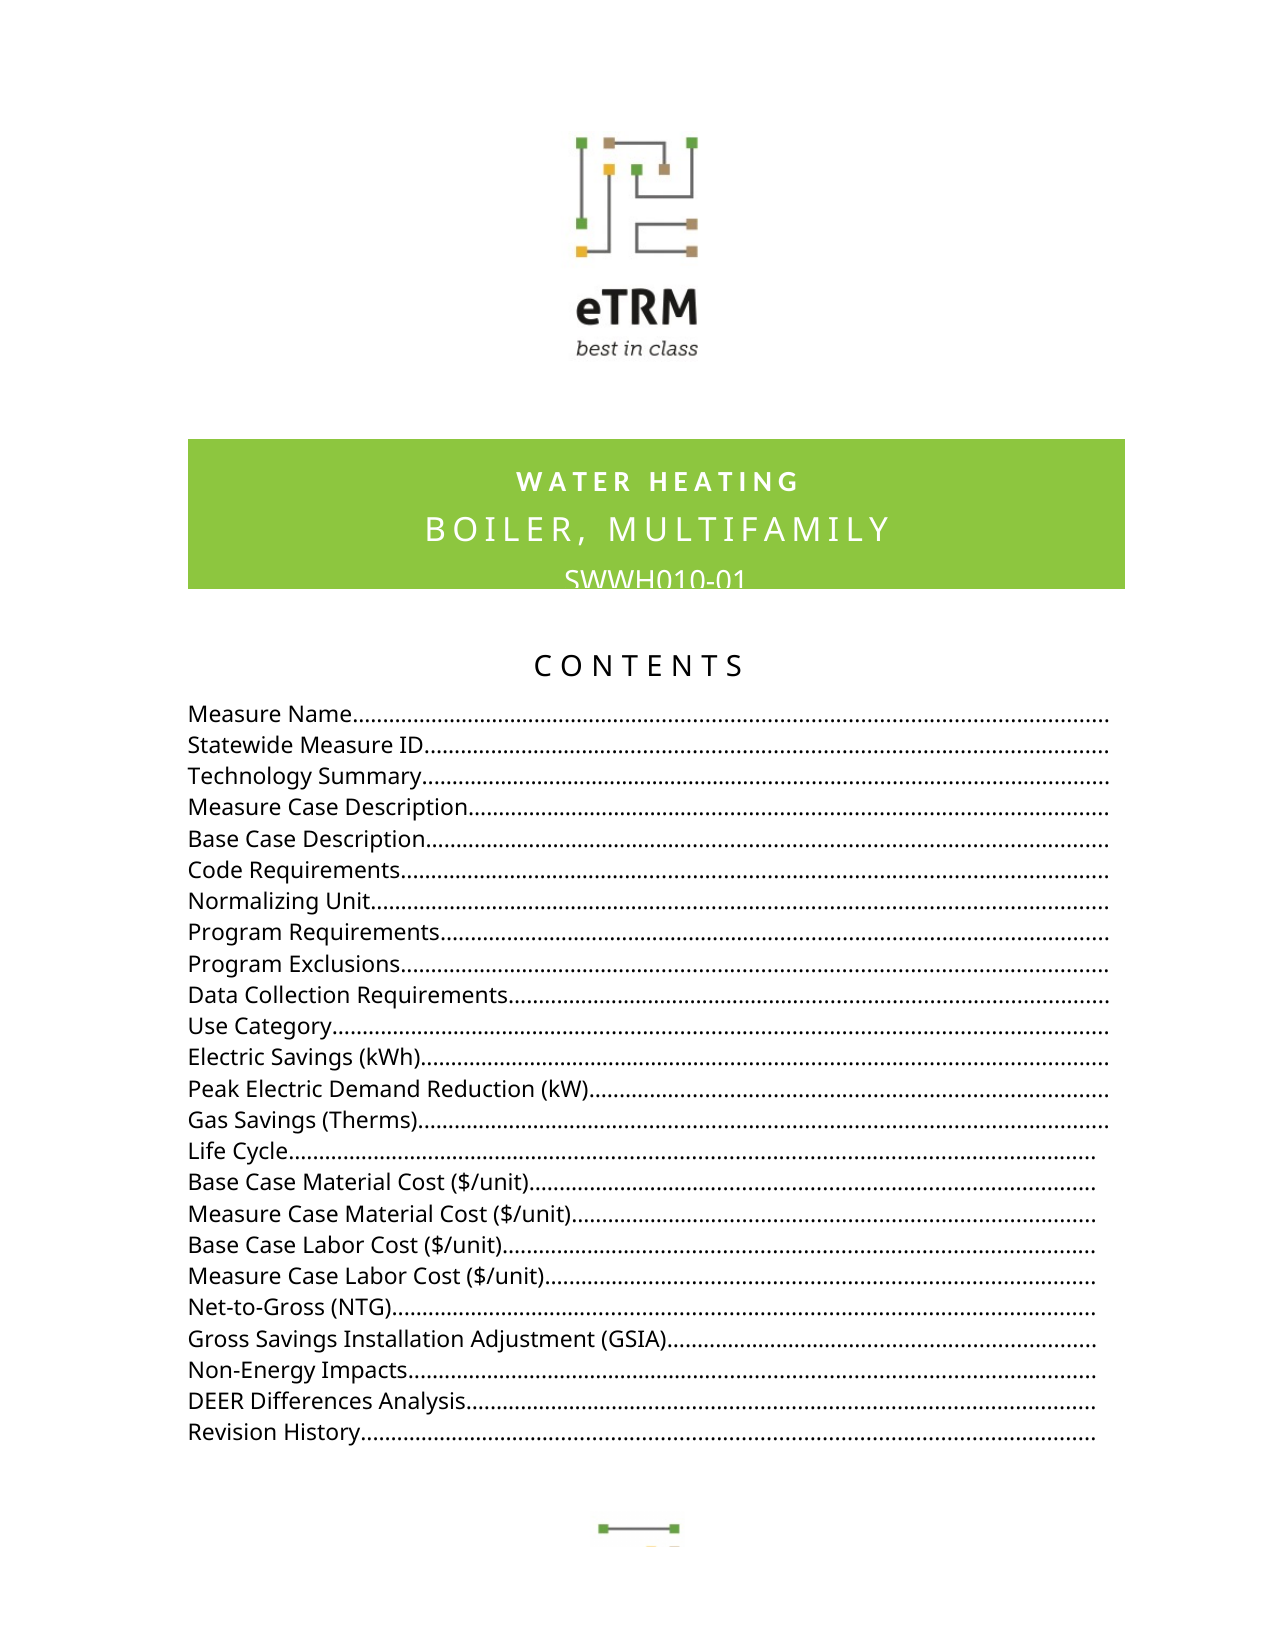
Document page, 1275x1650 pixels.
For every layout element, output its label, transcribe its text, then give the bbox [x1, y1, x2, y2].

text Base Case Labor Cost ($/unit) 13 [187, 1229, 1087, 1260]
text Non-Energy Impacts 13 [187, 1354, 1087, 1385]
text Data Collection Requirements 6 [187, 979, 1087, 1010]
text Measure Case Material Cost ($/unit) 12 [187, 1197, 1087, 1229]
text Revision History 15 [187, 1416, 1087, 1447]
text DEER Differences Analysis 14 [187, 1385, 1087, 1416]
text Gas Savings (Therms) 6 [187, 1104, 1087, 1135]
text Gross Savings Installation Adjustment (GSIA) 13 [187, 1322, 1087, 1354]
text Normalizing Unit 5 [187, 885, 1087, 916]
text Code Requirements 3 [187, 854, 1087, 885]
text CONTENTS [150, 645, 1125, 685]
text Measure Name 2 [187, 697, 1087, 729]
text Life Cycle 11 [187, 1135, 1087, 1166]
text Measure Case Description 2 [187, 791, 1087, 822]
picture [560, 131, 715, 362]
text Electric Savings (kWh) 6 [187, 1041, 1087, 1072]
text Peak Electric Demand Reduction (kW) 6 [187, 1072, 1087, 1104]
text Measure Case Labor Cost ($/unit) 13 [187, 1260, 1087, 1291]
text Program Exclusions 6 [187, 947, 1087, 979]
text Base Case Material Cost ($/unit) 11 [187, 1166, 1087, 1197]
text Use Category 6 [187, 1010, 1087, 1041]
picture [589, 1512, 684, 1547]
text Program Requirements 5 [187, 916, 1087, 947]
text Technology Summary 2 [187, 760, 1087, 791]
text Net-to-Gross (NTG) 13 [187, 1291, 1087, 1322]
text Statewide Measure ID 2 [187, 729, 1087, 760]
text Base Case Description 3 [187, 822, 1087, 854]
table_header water heating Boiler, Multifamily SWWH010-01 [188, 439, 1125, 589]
